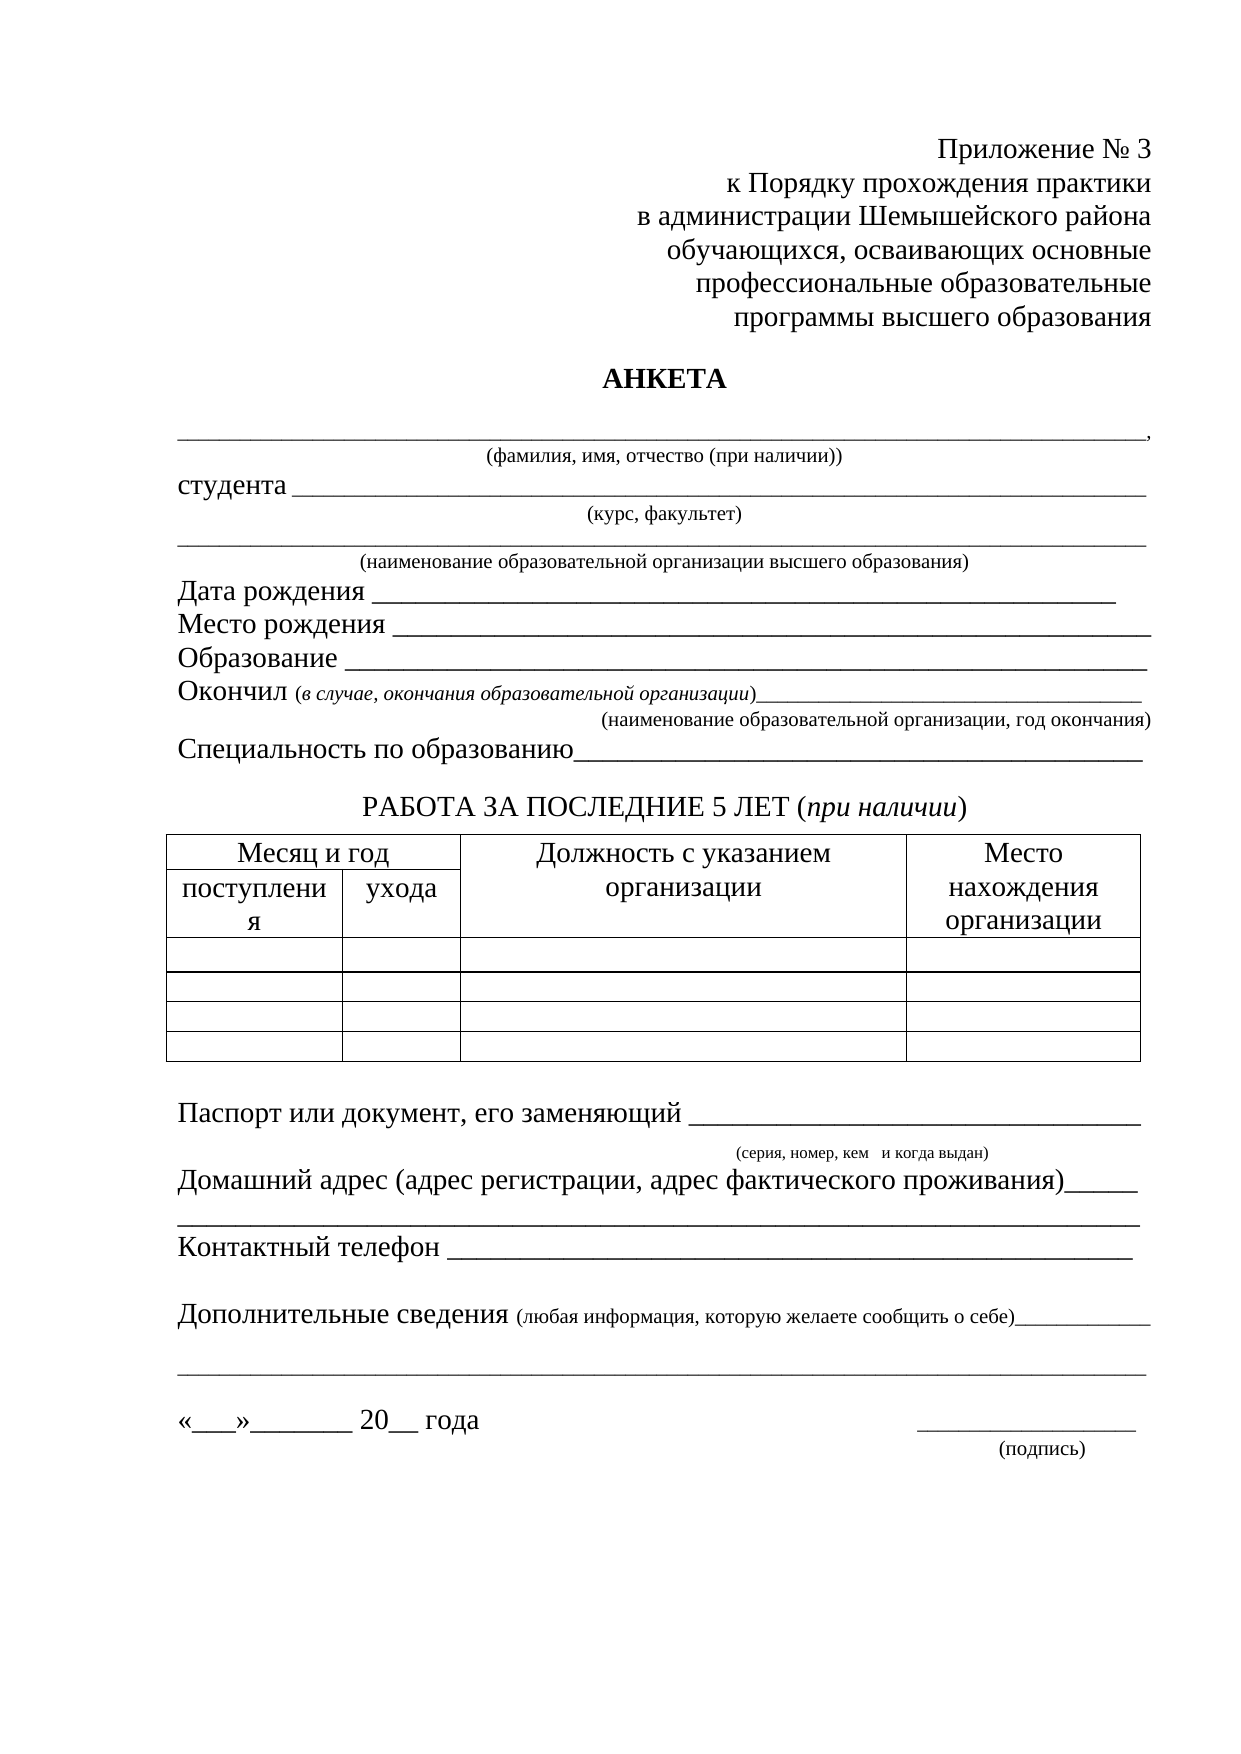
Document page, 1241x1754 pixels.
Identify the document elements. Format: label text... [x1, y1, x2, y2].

table_cell [907, 973, 1140, 1001]
table_cell [343, 1032, 460, 1061]
table_cell [461, 1002, 906, 1031]
text Окончил (в случае, окончания образовательной организации)_____________________________________ [177, 673, 1152, 707]
table_header Место нахождения организации [907, 835, 1140, 937]
text Дата рождения ___________________________________________________ [177, 573, 1152, 606]
text Специальность по образованию_______________________________________ [177, 731, 1152, 764]
text Приложение № 3 [177, 131, 1152, 165]
table_cell [167, 938, 342, 971]
text _____________________________________________________________________________________________ [177, 525, 1152, 549]
text Контактный телефон _______________________________________________ [177, 1229, 1152, 1263]
text студента __________________________________________________________________________________ [177, 467, 1152, 501]
text Дополнительные сведения (любая информация, которую желаете сообщить о себе)_____________ [177, 1297, 1152, 1330]
text (наименование образовательной организации высшего образования) [177, 549, 1152, 573]
text (фамилия, имя, отчество (при наличии)) [177, 443, 1152, 467]
table_cell [461, 938, 906, 971]
text _____________________________________________________________________________________________ [177, 1354, 1152, 1378]
table_cell [167, 973, 342, 1001]
table_header Месяц и год [167, 835, 460, 869]
text Образование _______________________________________________________ [177, 640, 1152, 673]
table_cell ухода [343, 870, 460, 937]
table_cell [343, 938, 460, 971]
table_cell [461, 1032, 906, 1061]
text _____________________________________________________________________________________________, [177, 419, 1152, 443]
table_cell [167, 1002, 342, 1031]
table_cell [907, 1032, 1140, 1061]
table_cell [343, 1002, 460, 1031]
text РАБОТА ЗА ПОСЛЕДНИЕ 5 ЛЕТ (при наличии) [177, 789, 1152, 822]
text профессиональные образовательные [177, 266, 1152, 299]
table_cell [461, 973, 906, 1001]
table_cell [907, 938, 1140, 971]
text АНКЕТА [177, 361, 1152, 395]
table_cell [907, 1002, 1140, 1031]
text (наименование образовательной организации, год окончания) [177, 707, 1152, 731]
text (подпись) [177, 1436, 1152, 1460]
table_cell [167, 1032, 342, 1061]
text программы высшего образования [177, 299, 1152, 333]
table_header Должность с указанием организации [461, 835, 906, 937]
text __________________________________________________________________ [177, 1196, 1152, 1229]
text (серия, номер, кем и когда выдан) [177, 1129, 1152, 1162]
text (курс, факультет) [177, 501, 1152, 525]
table_cell поступления [167, 870, 342, 937]
table_cell [343, 973, 460, 1001]
text в администрации Шемышейского района [177, 198, 1152, 232]
text обучающихся, осваивающих основные [177, 232, 1152, 266]
text Паспорт или документ, его заменяющий _______________________________ [177, 1095, 1152, 1129]
text к Порядку прохождения практики [177, 165, 1152, 198]
text Домашний адрес (адрес регистрации, адрес фактического проживания)_____ [177, 1162, 1152, 1196]
text «___»_______ 20__ года _____________________ [177, 1402, 1152, 1436]
text Место рождения ____________________________________________________ [177, 606, 1152, 640]
